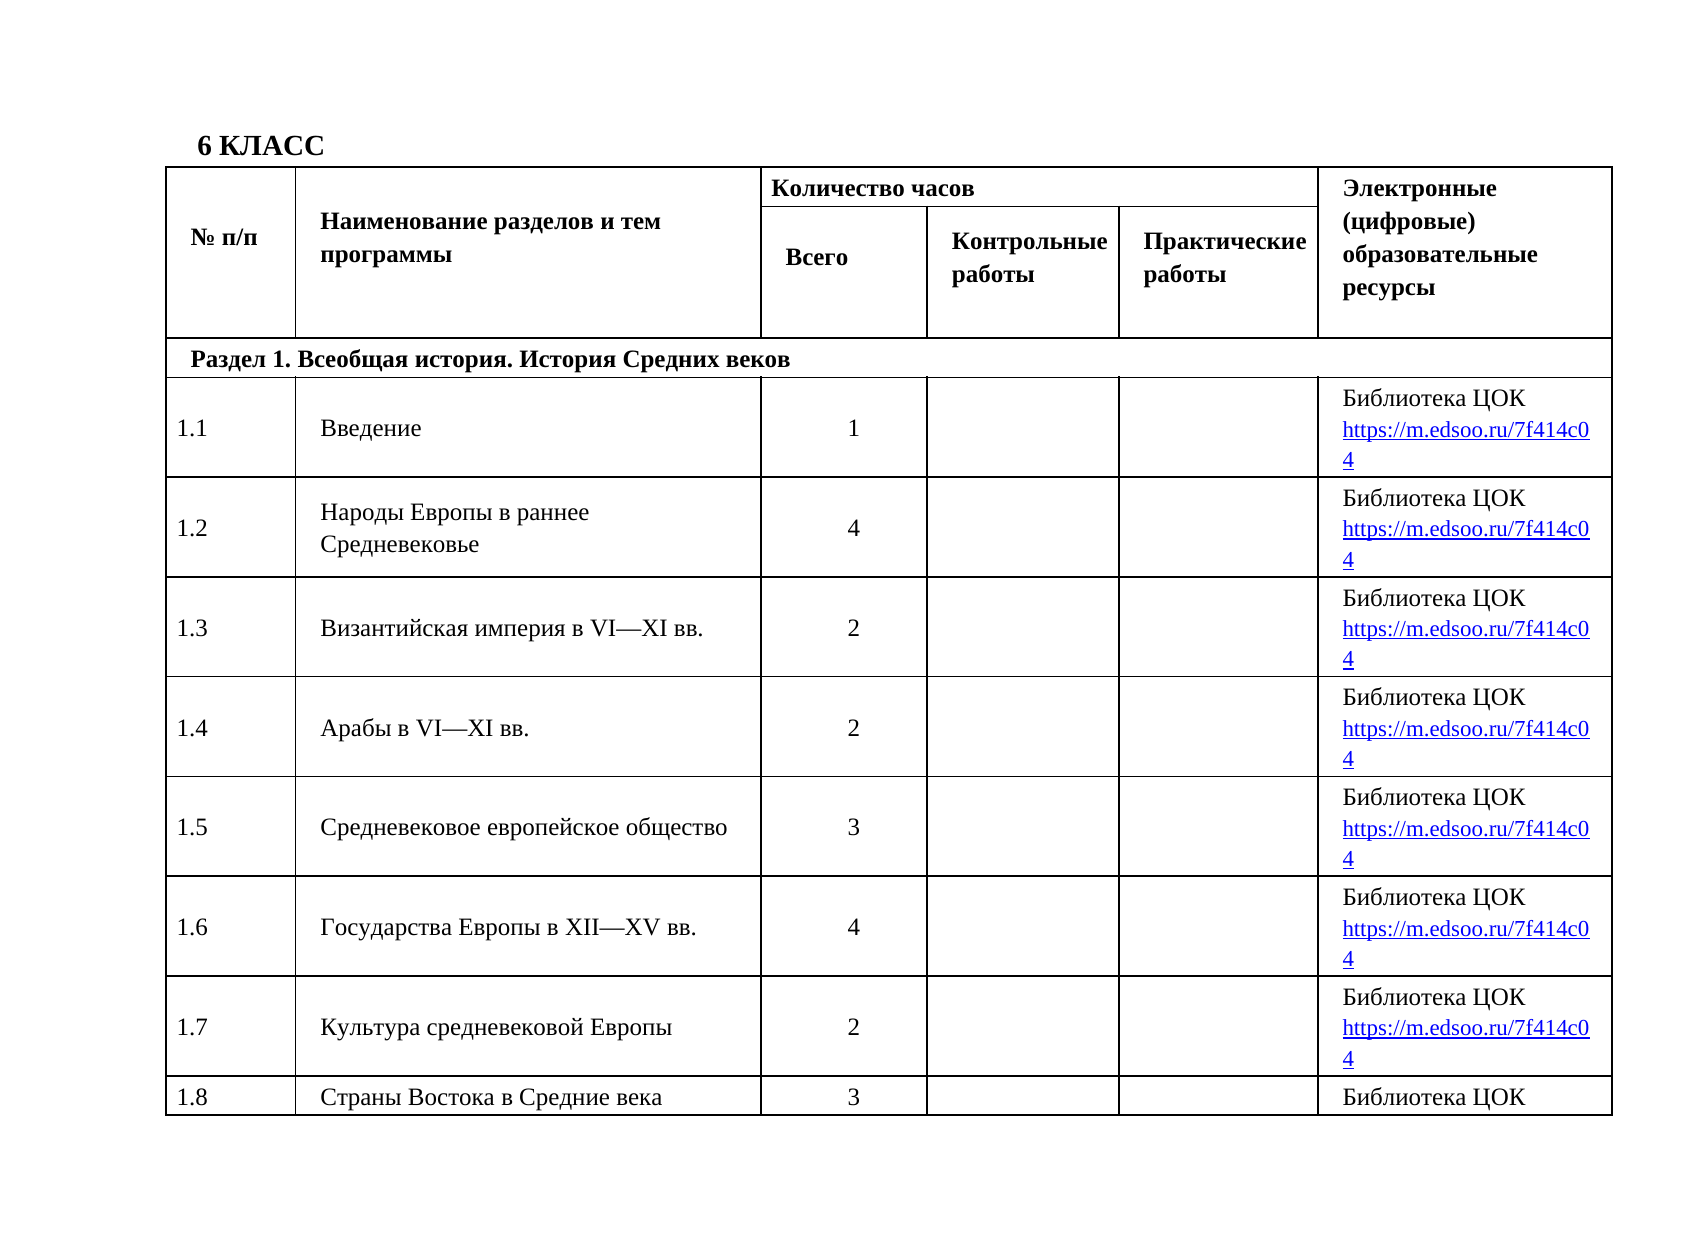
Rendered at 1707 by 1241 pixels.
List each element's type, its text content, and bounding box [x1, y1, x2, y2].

table_cell [1120, 677, 1317, 776]
table_cell [1120, 1077, 1317, 1114]
table_cell 4 [762, 877, 926, 975]
table_cell Библиотека ЦОК https://m.edsoo.ru/7f414c04 [1319, 478, 1611, 576]
table_header Количество часов [762, 168, 1317, 206]
table_cell [928, 1077, 1118, 1114]
table_cell Практические работы [1120, 207, 1317, 337]
table_cell Библиотека ЦОК https://m.edsoo.ru/7f414c04 [1319, 578, 1611, 676]
table_cell 2 [762, 578, 926, 676]
table_cell Средневековое европейское общество [296, 777, 760, 875]
table_cell 1.7 [167, 977, 295, 1075]
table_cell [1319, 877, 1611, 975]
table_cell Раздел 1. Всеобщая история. История Средних веков [167, 339, 1611, 376]
table_cell 2 [762, 677, 926, 776]
table_cell 4 [762, 478, 926, 576]
table_cell 1.1 [167, 378, 295, 476]
table_cell [928, 677, 1118, 776]
table_cell 1 [762, 378, 926, 476]
table_cell 1.3 [167, 578, 295, 676]
table_header Электронные (цифровые) образовательные ресурсы [1319, 168, 1611, 337]
table_cell [928, 777, 1118, 875]
table_cell 1.4 [167, 677, 295, 776]
table_cell Контрольные работы [928, 207, 1118, 337]
table_header Наименование разделов и тем программы [296, 168, 760, 337]
table_cell [928, 578, 1118, 676]
table_cell Арабы в VI—ХI вв. [296, 677, 760, 776]
table_cell [1120, 777, 1317, 875]
table_cell 3 [762, 1077, 926, 1114]
table_cell [1120, 478, 1317, 576]
table_cell [1120, 378, 1317, 476]
table_cell Библиотека ЦОК https://m.edsoo.ru/7f414c04 [1319, 777, 1611, 875]
table_cell Библиотека ЦОК https://m.edsoo.ru/7f414c04 [1319, 378, 1611, 476]
table_cell Народы Европы в раннее Средневековье [296, 478, 760, 576]
table_cell 1.5 [167, 777, 295, 875]
table_cell [1120, 977, 1317, 1075]
table_cell [928, 378, 1118, 476]
table_cell 1.2 [167, 478, 295, 576]
table_cell 1.8 [167, 1077, 295, 1114]
table_cell Государства Европы в XII—XV вв. [296, 877, 760, 975]
text 6 КЛАСС [190, 128, 1618, 161]
table_cell Библиотека ЦОК https://m.edsoo.ru/7f414c04 [1319, 677, 1611, 776]
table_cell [1319, 977, 1611, 1075]
table_cell 3 [762, 777, 926, 875]
table_cell Византийская империя в VI—XI вв. [296, 578, 760, 676]
table_cell [1120, 578, 1317, 676]
table_cell Культура средневековой Европы [296, 977, 760, 1075]
table_cell [928, 877, 1118, 975]
table_header № п/п [167, 168, 295, 337]
table_cell [1120, 877, 1317, 975]
table_cell 2 [762, 977, 926, 1075]
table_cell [1319, 1077, 1611, 1114]
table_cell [296, 1077, 760, 1114]
table_cell Всего [762, 207, 926, 337]
table_cell 1.6 [167, 877, 295, 975]
table_cell Введение [296, 378, 760, 476]
table_cell [928, 977, 1118, 1075]
table_cell [928, 478, 1118, 576]
